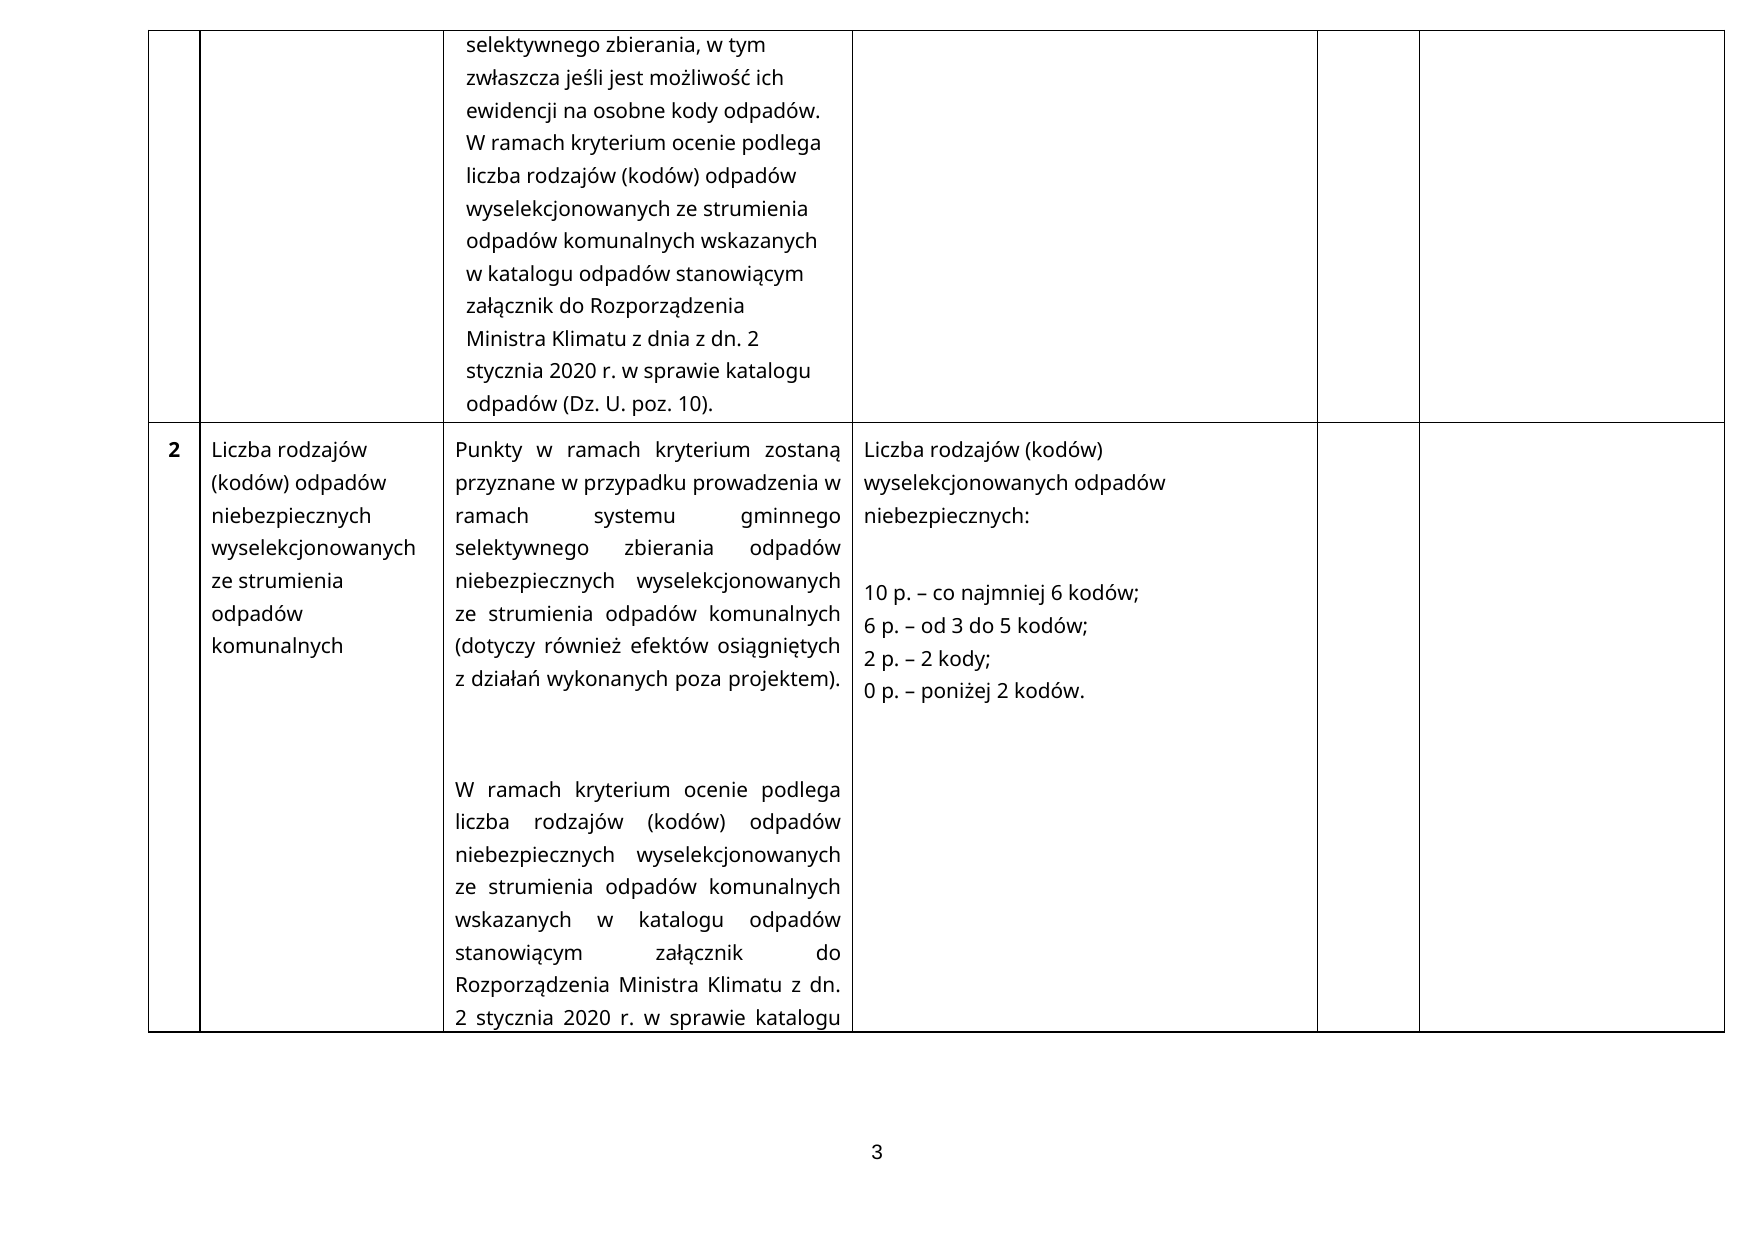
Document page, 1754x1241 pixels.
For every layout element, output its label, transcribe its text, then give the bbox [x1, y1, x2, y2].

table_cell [201, 31, 443, 422]
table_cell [853, 423, 1317, 1031]
table_cell [444, 31, 852, 422]
table_cell [1318, 423, 1419, 1031]
table_cell 1 [149, 31, 199, 422]
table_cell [853, 31, 1317, 422]
table_cell [1420, 423, 1724, 1031]
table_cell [444, 423, 852, 1031]
table_cell 2 [149, 423, 199, 1031]
table_cell [1420, 31, 1724, 422]
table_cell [201, 423, 443, 1031]
table_cell [1318, 31, 1419, 422]
